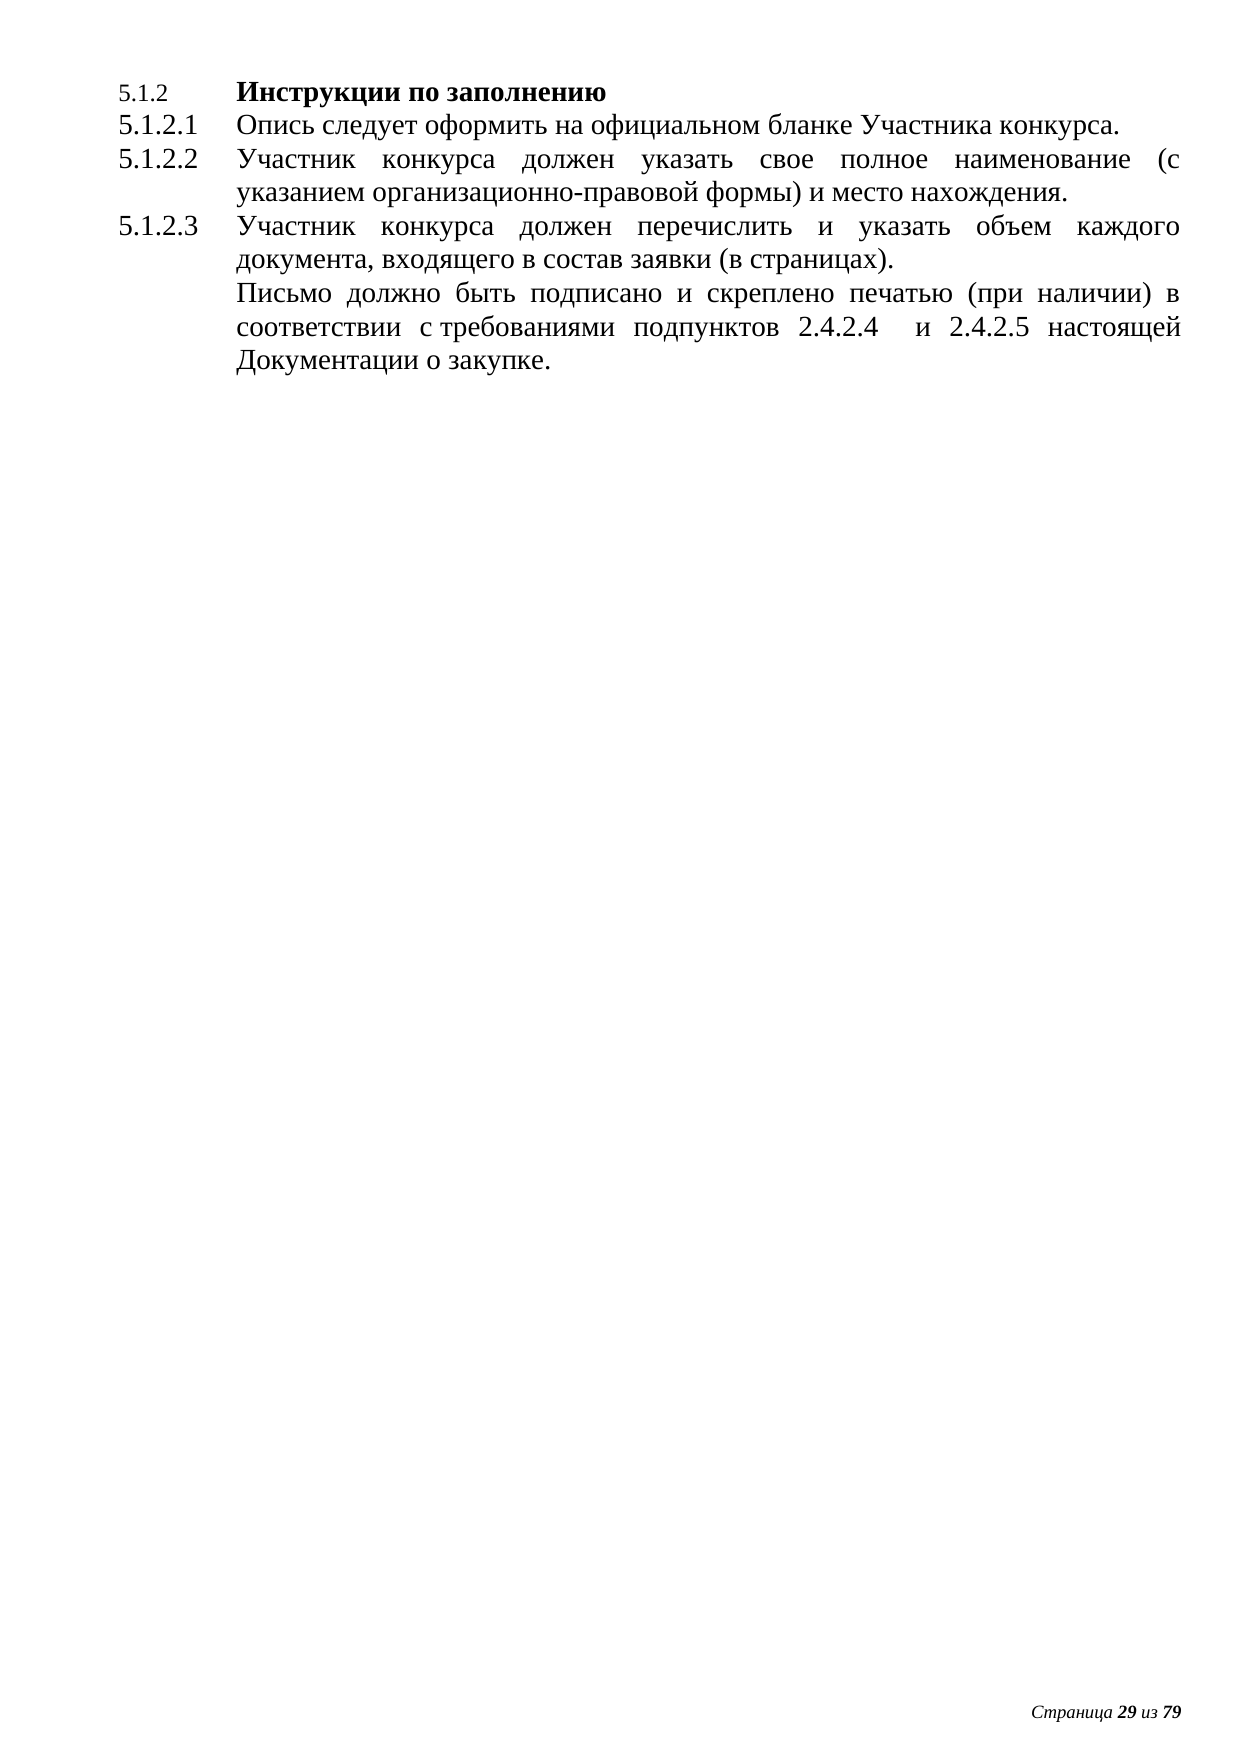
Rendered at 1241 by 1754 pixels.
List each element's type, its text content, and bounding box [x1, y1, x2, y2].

list Инструкции по заполнению [118, 74, 1181, 107]
list Опись следует оформить на официальном бланке Участника конкурса. [118, 107, 1181, 141]
list Участник конкурса должен указать свое полное наименование (с указанием организационно-правовой формы) и место нахождения. [118, 141, 1181, 208]
list Письмо должно быть подписано и скреплено печатью (при наличии) в соответствии с требованиями подпунктов 2.4.2.4 и 2.4.2.5 настоящей Документации о закупке. [236, 275, 1181, 376]
list Участник конкурса должен перечислить и указать объем каждого документа, входящего в состав заявки (в страницах). [118, 208, 1181, 275]
